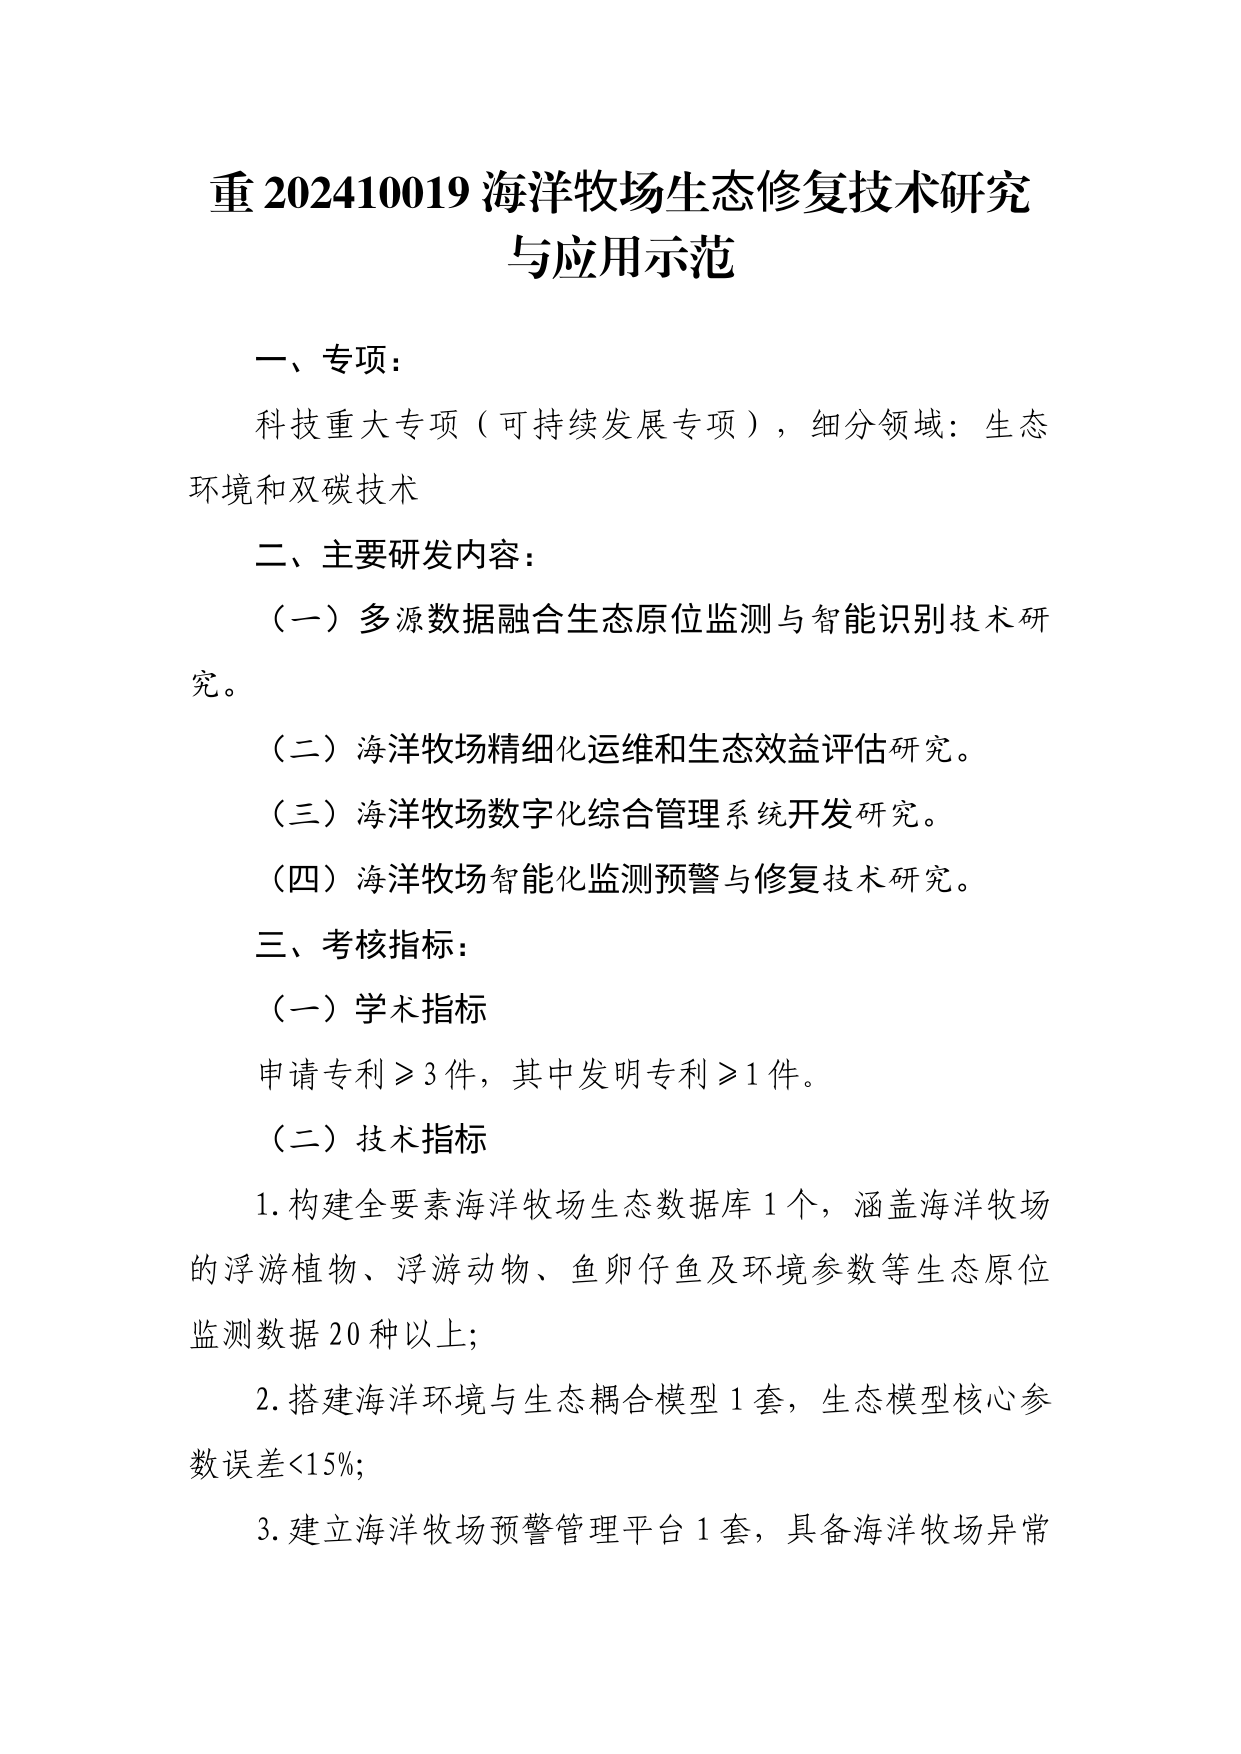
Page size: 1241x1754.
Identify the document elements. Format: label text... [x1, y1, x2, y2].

text 申请专利≥3件，其中发明专利≥1件。 [187, 1039, 1053, 1104]
subtitle 二、主要研发内容： [187, 519, 1053, 584]
subtitle （三）海洋牧场数字化综合管理系统开发研究。 [187, 779, 1053, 844]
subtitle （四）海洋牧场智能化监测预警与修复技术研究。 [187, 844, 1053, 909]
subtitle （一）多源数据融合生态原位监测与智能识别技术研究。 [187, 584, 1053, 714]
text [187, 1494, 1053, 1559]
subtitle 一、专项： [187, 324, 1053, 389]
subtitle （二）海洋牧场精细化运维和生态效益评估研究。 [187, 714, 1053, 779]
list 科技重大专项（可持续发展专项），细分领域：生态环境和双碳技术 [187, 389, 1053, 519]
text 1.构建全要素海洋牧场生态数据库1个，涵盖海洋牧场的浮游植物、浮游动物、鱼卵仔鱼及环境参数等生态原位监测数据20种以上； [187, 1169, 1053, 1364]
subtitle 重202410019 海洋牧场生态修复技术研究与应用示范 [187, 162, 1053, 292]
text 2.搭建海洋环境与生态耦合模型1套，生态模型核心参数误差<15%； [187, 1364, 1053, 1494]
subtitle 三、考核指标： [187, 909, 1053, 974]
subtitle （一）学术指标 [187, 974, 1053, 1039]
subtitle （二）技术指标 [187, 1104, 1053, 1169]
